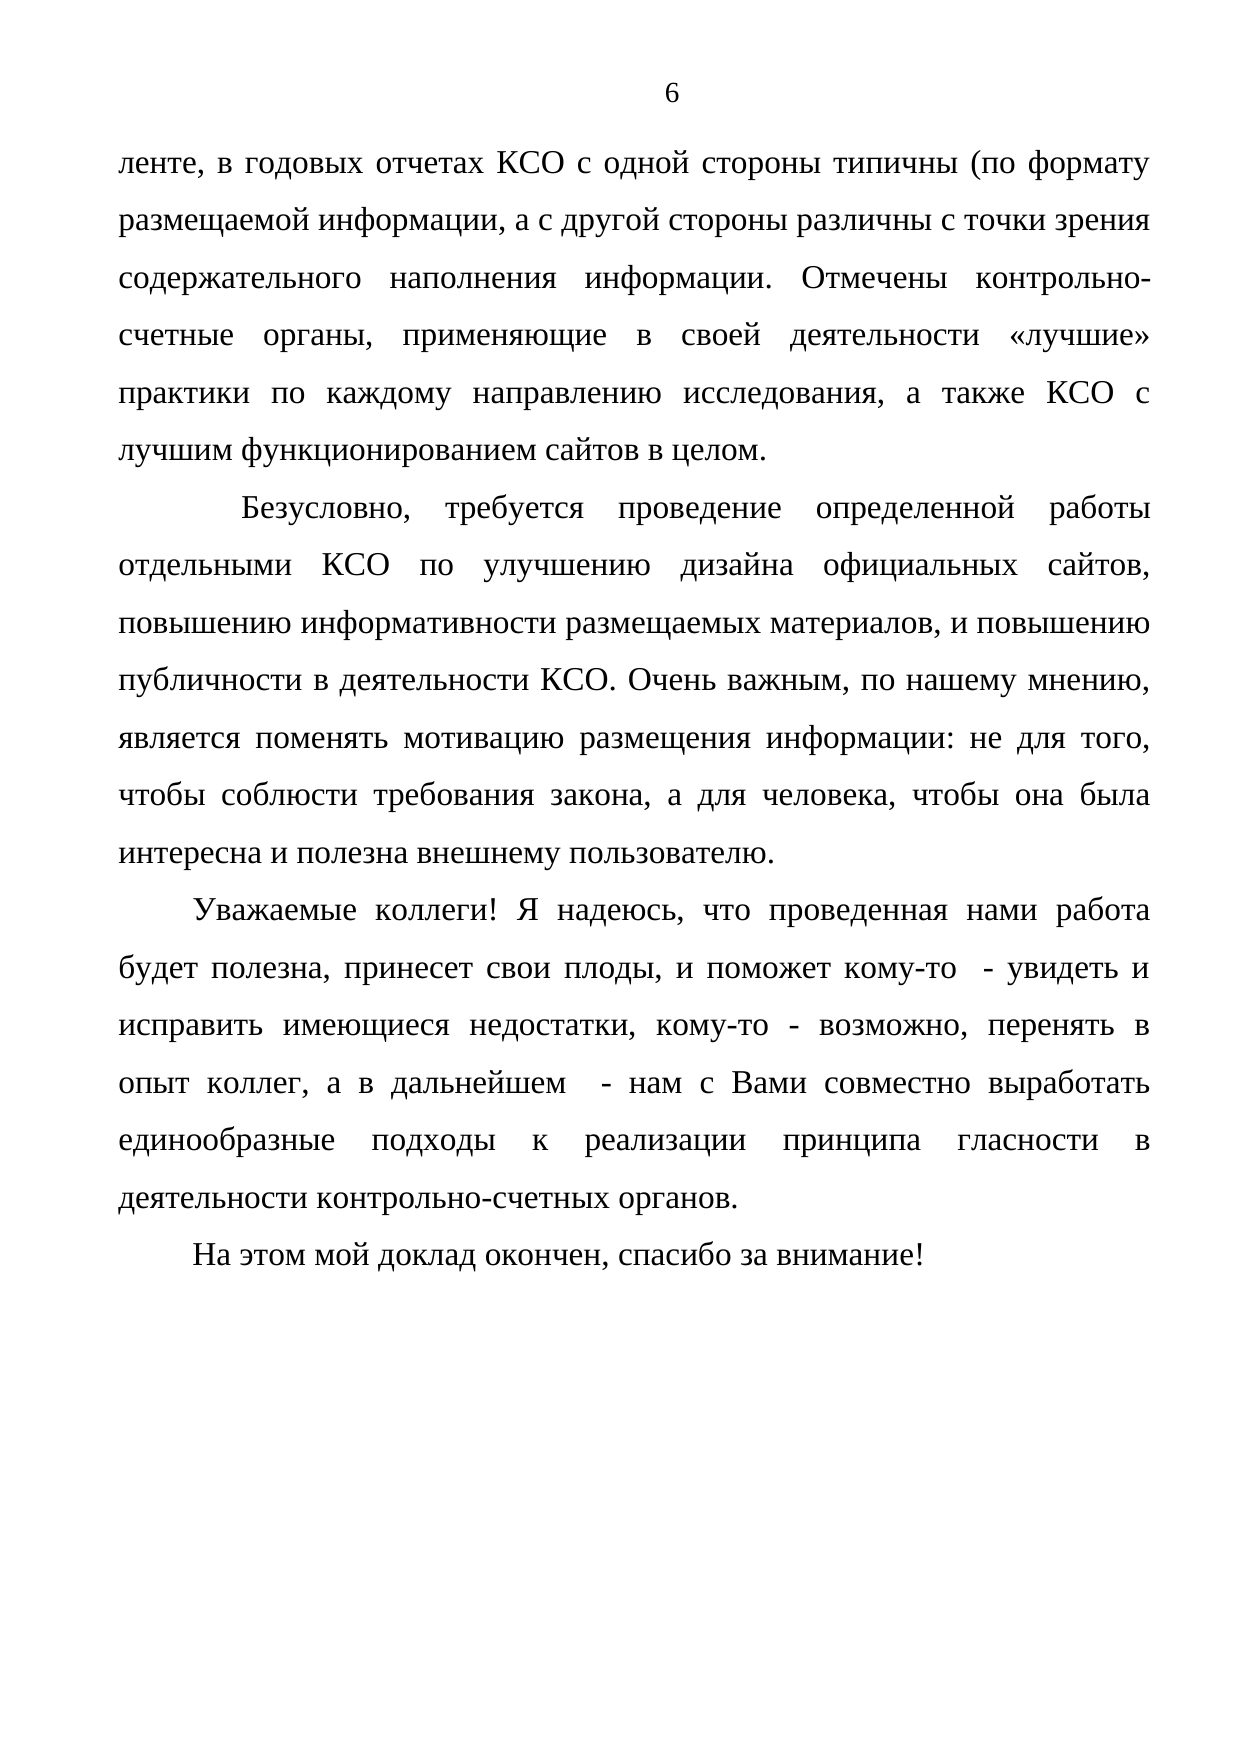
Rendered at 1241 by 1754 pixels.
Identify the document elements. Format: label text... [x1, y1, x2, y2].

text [118, 142, 1152, 468]
text Безусловно, требуется проведение определенной работы отдельными КСО по улучшению дизайна официальных сайтов, повышению информативности размещаемых материалов, и повышению публичности в деятельности КСО. Очень важным, по нашему мнению, является поменять мотивацию размещения информации: не для того, чтобы соблюсти требования закона, а для человека, чтобы она была интересна и полезна внешнему пользователю. [118, 487, 1152, 870]
text Уважаемые коллеги! Я надеюсь, что проведенная нами работа будет полезна, принесет свои плоды, и поможет кому-то - увидеть и исправить имеющиеся недостатки, кому-то - возможно, перенять в опыт коллег, а в дальнейшем - нам с Вами совместно выработать единообразные подходы к реализации принципа гласности в деятельности контрольно-счетных органов. [118, 889, 1152, 1215]
text На этом мой доклад окончен, спасибо за внимание! [118, 1234, 1152, 1273]
